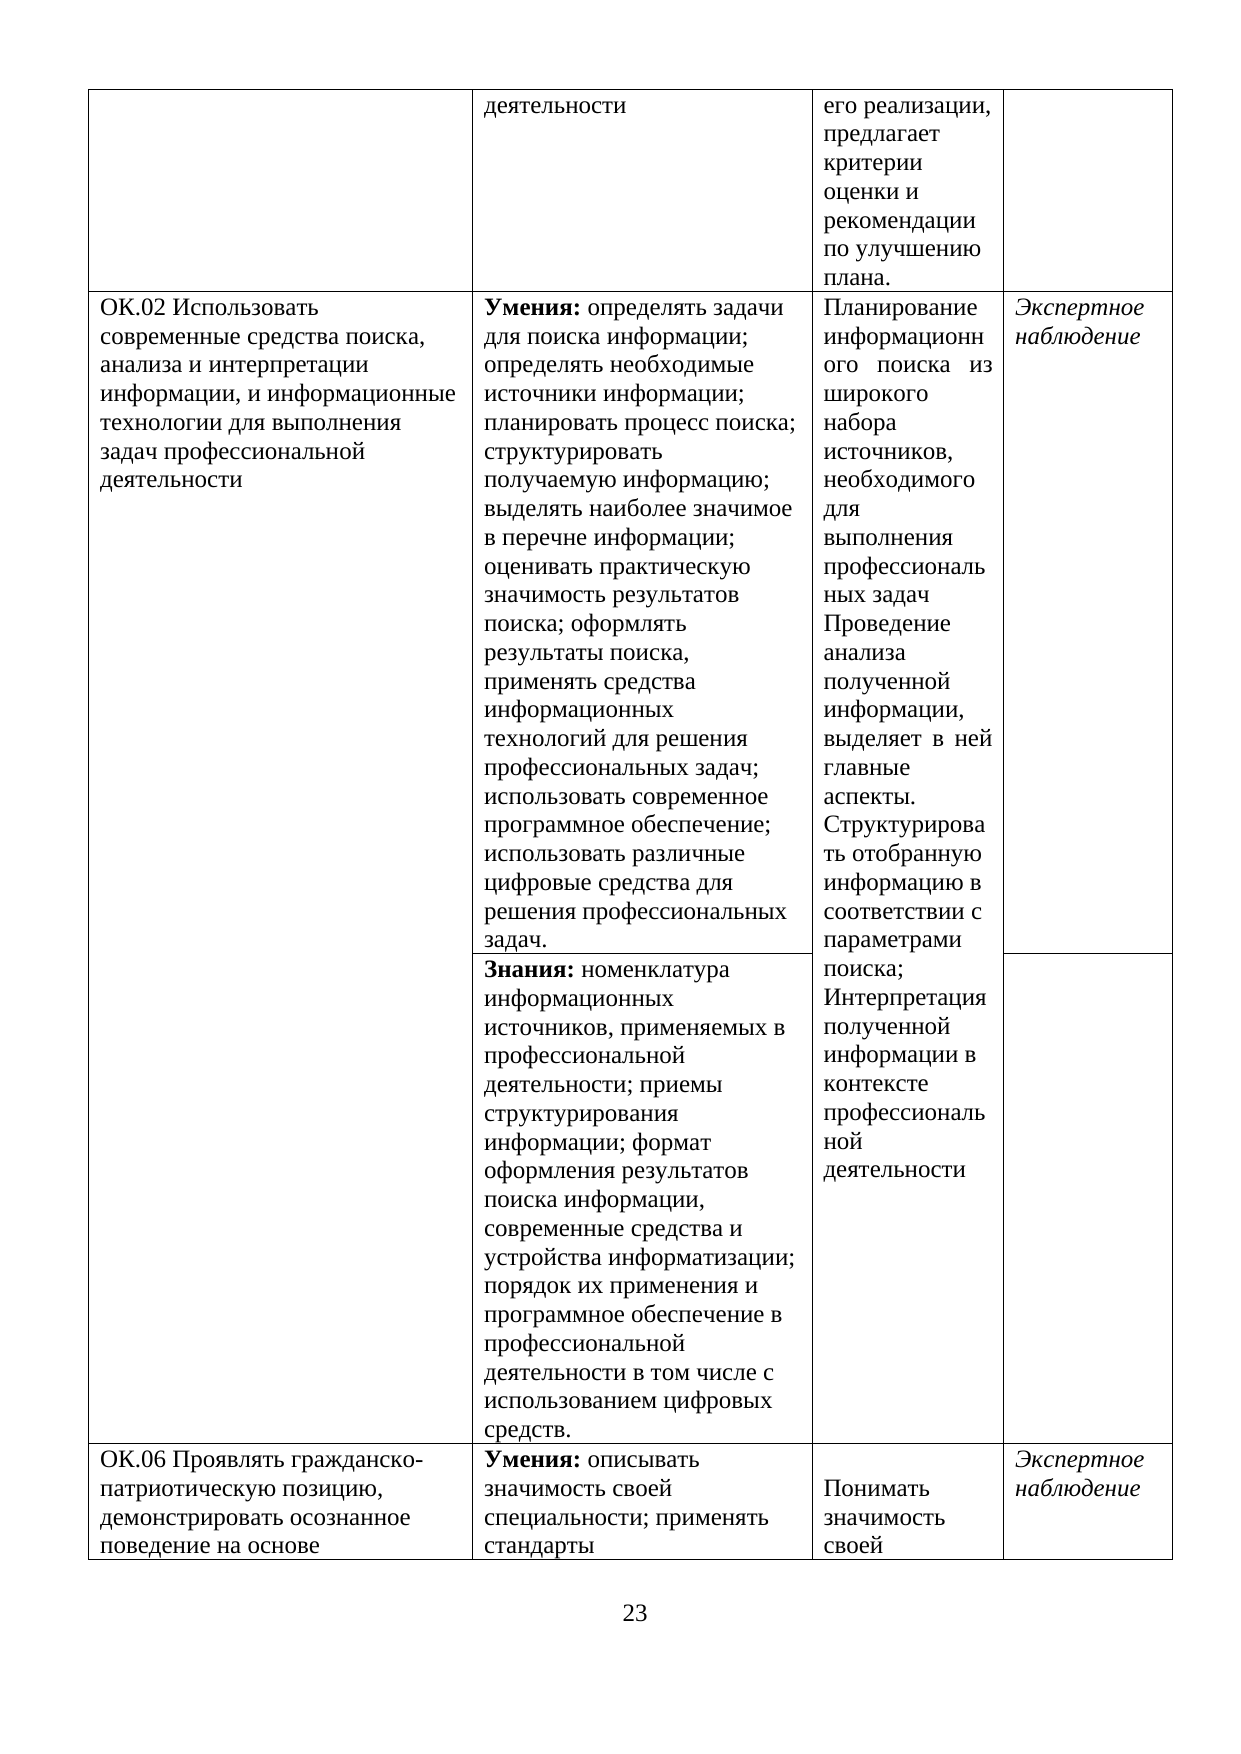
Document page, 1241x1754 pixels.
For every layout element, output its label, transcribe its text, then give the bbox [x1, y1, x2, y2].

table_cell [813, 1444, 1003, 1559]
table_cell Знания: номенклатура информационных источников, применяемых в профессиональной деятельности; приемы структурирования информации; формат оформления результатов поиска информации, современные средства и устройства информатизации; порядок их применения и программное обеспечение в профессиональной деятельности в том числе с использованием цифровых средств. [473, 954, 812, 1443]
table_cell Умения: определять задачи для поиска информации; определять необходимые источники информации; планировать процесс поиска; структурировать получаемую информацию; выделять наиболее значимое в перечне информации; оценивать практическую значимость результатов поиска; оформлять результаты поиска, применять средства информационных технологий для решения профессиональных задач; использовать современное программное обеспечение; использовать различные цифровые средства для решения профессиональных задач. [473, 292, 812, 953]
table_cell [473, 1444, 812, 1559]
table_cell ОК.02 Использовать современные средства поиска, анализа и интерпретации информации, и информационные технологии для выполнения задач профессиональной деятельности [89, 292, 472, 1443]
table_cell Экспертное наблюдение [1004, 292, 1172, 953]
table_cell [473, 90, 812, 291]
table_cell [89, 1444, 472, 1559]
table_cell Планирование информационного поиска из широкого набора источников, необходимого для выполнения профессиональных задач Проведение анализа полученной информации, выделяет в ней главные аспекты. Структурировать отобранную информацию в соответствии с параметрами поиска; Интерпретация полученной информации в контексте профессиональной деятельности [813, 292, 1003, 1443]
table_cell [1004, 954, 1172, 1443]
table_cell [1004, 1444, 1172, 1559]
